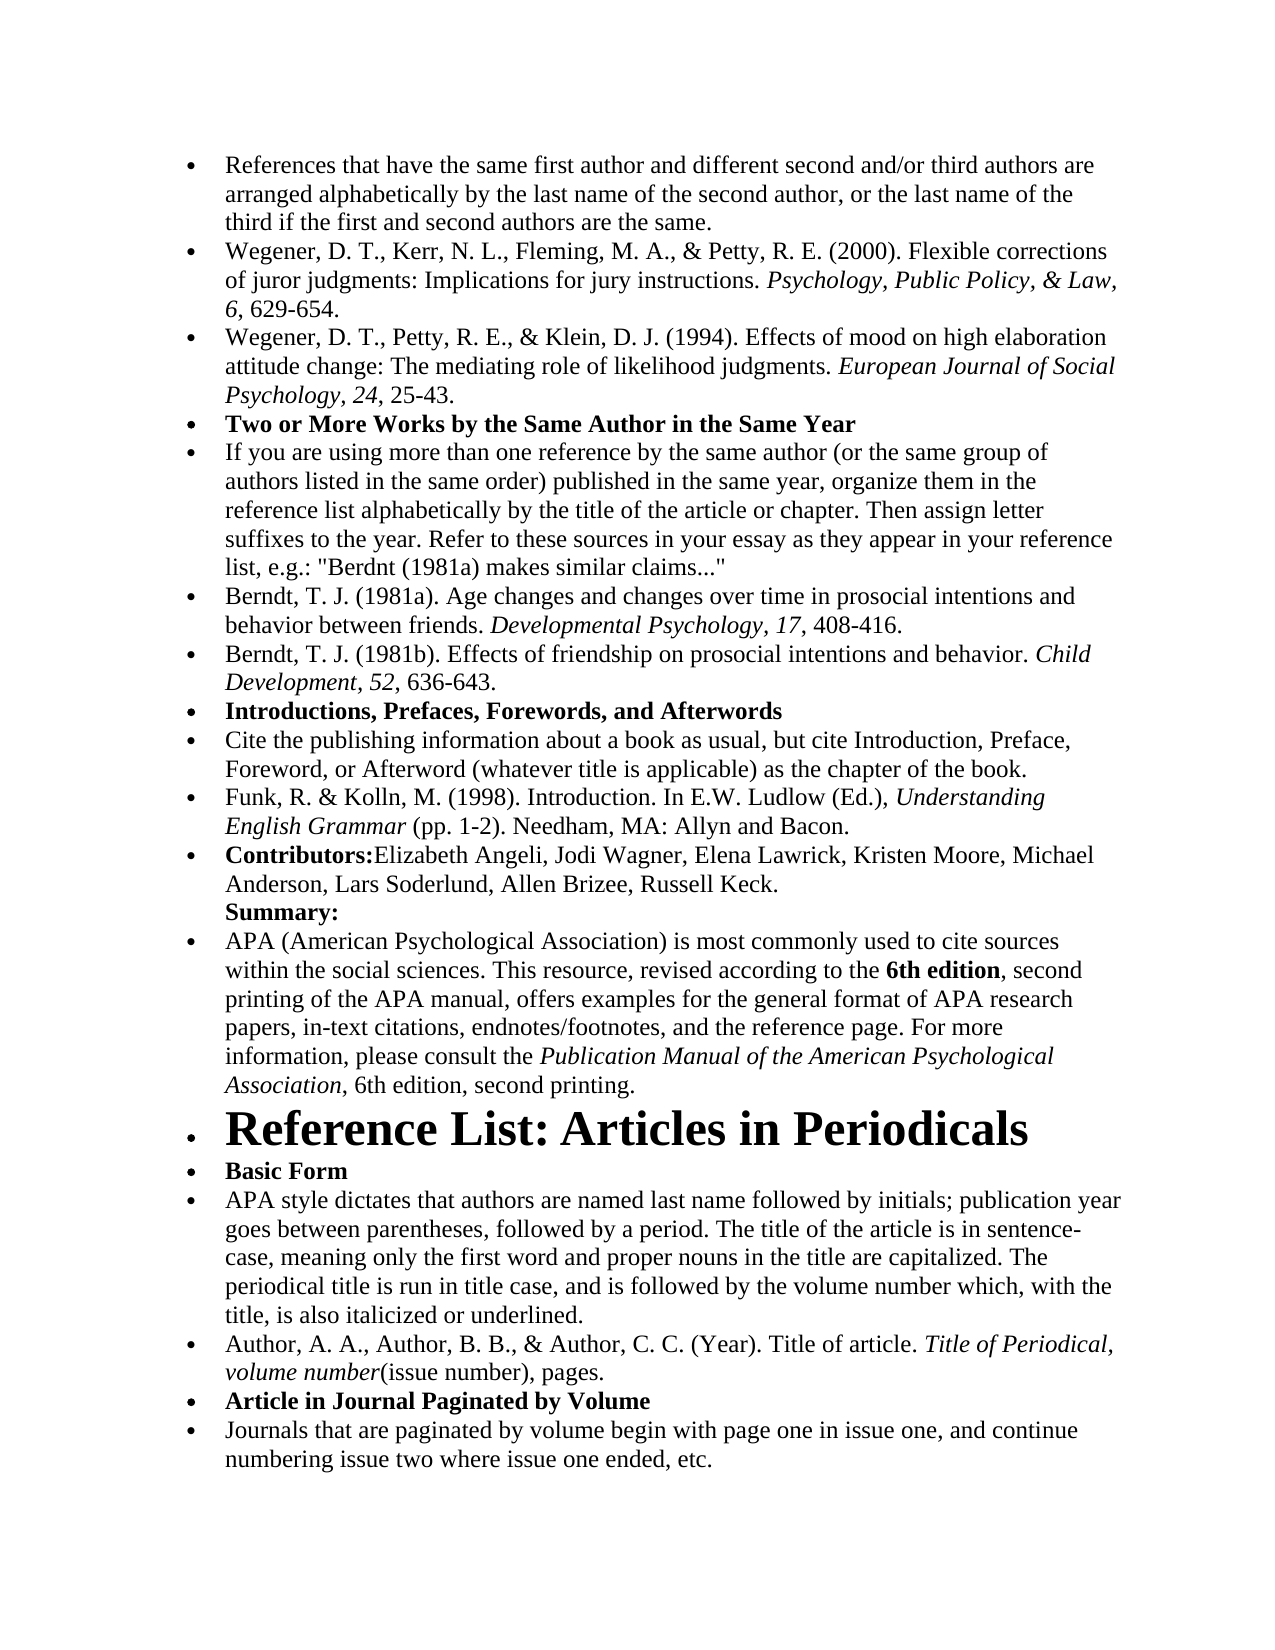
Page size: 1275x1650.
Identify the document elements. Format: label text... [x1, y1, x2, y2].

list Two or More Works by the Same Author in the Same Year [187, 409, 1125, 437]
list Cite the publishing information about a book as usual, but cite Introduction, Preface, Foreword, or Afterword (whatever title is applicable) as the chapter of the book. [187, 725, 1125, 782]
list Basic Form [187, 1156, 1125, 1185]
list Contributors:Elizabeth Angeli, Jodi Wagner, Elena Lawrick, Kristen Moore, Michael Anderson, Lars Soderlund, Allen Brizee, Russell Keck. Summary: [187, 840, 1125, 926]
list Journals that are paginated by volume begin with page one in issue one, and continue numbering issue two where issue one ended, etc. [187, 1415, 1125, 1472]
list Author, A. A., Author, B. B., & Author, C. C. (Year). Title of article. Title of Periodical, volume number(issue number), pages. [187, 1329, 1125, 1386]
list Wegener, D. T., Kerr, N. L., Fleming, M. A., & Petty, R. E. (2000). Flexible corrections of juror judgments: Implications for jury instructions. Psychology, Public Policy, & Law, 6, 629-654. [187, 236, 1125, 322]
list Wegener, D. T., Petty, R. E., & Klein, D. J. (1994). Effects of mood on high elaboration attitude change: The mediating role of likelihood judgments. European Journal of Social Psychology, 24, 25-43. [187, 322, 1125, 409]
list Funk, R. & Kolln, M. (1998). Introduction. In E.W. Ludlow (Ed.), Understanding English Grammar (pp. 1-2). Needham, MA: Allyn and Bacon. [187, 782, 1125, 840]
list APA style dictates that authors are named last name followed by initials; publication year goes between parentheses, followed by a period. The title of the article is in sentence-case, meaning only the first word and proper nouns in the title are capitalized. The periodical title is run in title case, and is followed by the volume number which, with the title, is also italicized or underlined. [187, 1185, 1125, 1329]
list If you are using more than one reference by the same author (or the same group of authors listed in the same order) published in the same year, organize them in the reference list alphabetically by the title of the article or chapter. Then assign letter suffixes to the year. Refer to these sources in your essay as they appear in your reference list, e.g.: "Berdnt (1981a) makes similar claims..." [187, 437, 1125, 581]
list Article in Journal Paginated by Volume [187, 1386, 1125, 1415]
list Introductions, Prefaces, Forewords, and Afterwords [187, 696, 1125, 725]
list APA (American Psychological Association) is most commonly used to cite sources within the social sciences. This resource, revised according to the 6th edition, second printing of the APA manual, offers examples for the general format of APA research papers, in-text citations, endnotes/footnotes, and the reference page. For more information, please consult the Publication Manual of the American Psychological Association, 6th edition, second printing. [187, 926, 1125, 1099]
list Reference List: Articles in Periodicals [187, 1099, 1125, 1156]
list Berndt, T. J. (1981a). Age changes and changes over time in prosocial intentions and behavior between friends. Developmental Psychology, 17, 408-416. [187, 581, 1125, 639]
list Berndt, T. J. (1981b). Effects of friendship on prosocial intentions and behavior. Child Development, 52, 636-643. [187, 639, 1125, 696]
list References that have the same first author and different second and/or third authors are arranged alphabetically by the last name of the second author, or the last name of the third if the first and second authors are the same. [187, 150, 1125, 236]
